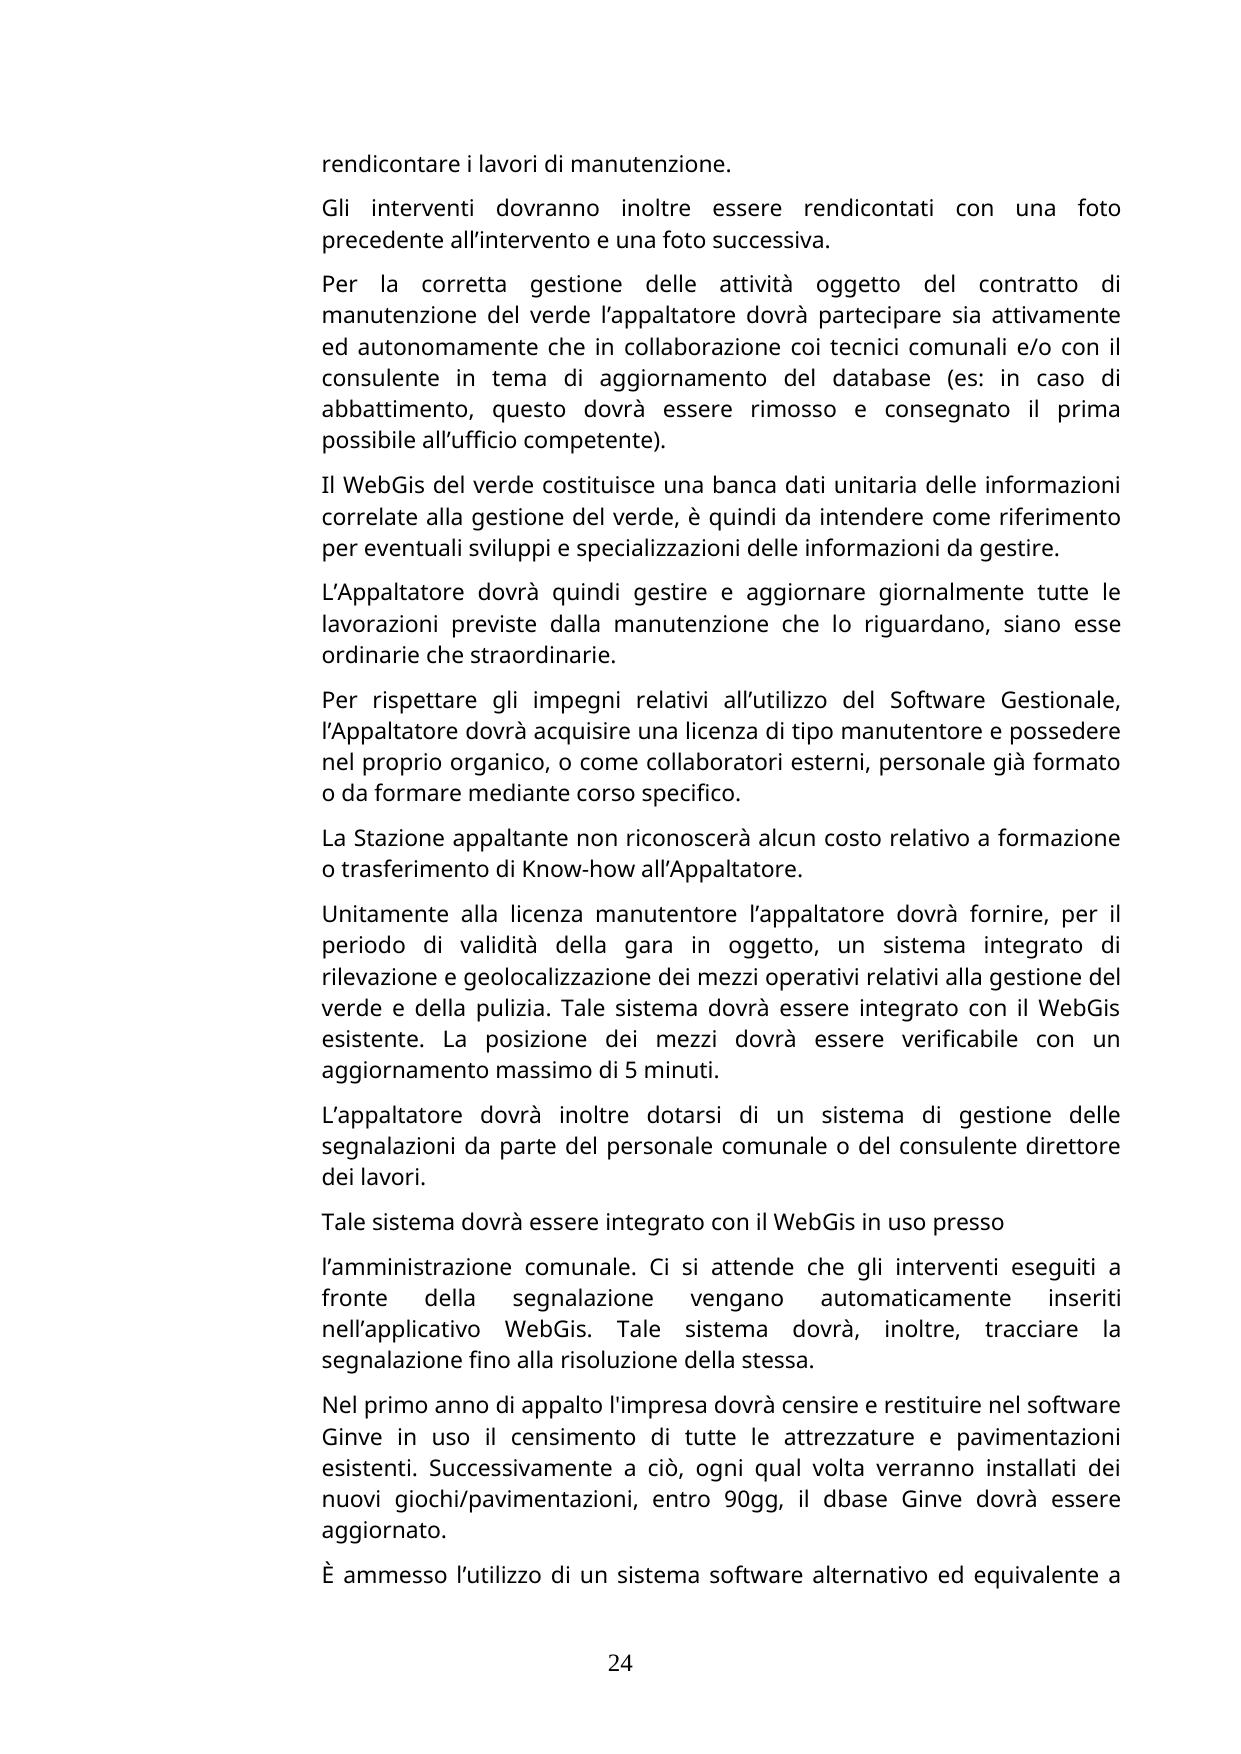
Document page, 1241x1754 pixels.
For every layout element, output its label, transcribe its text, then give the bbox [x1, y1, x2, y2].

text La Stazione appaltante non riconoscerà alcun costo relativo a formazione o trasferimento di Know-how all’Appaltatore. [321, 822, 1122, 884]
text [321, 148, 1122, 179]
text L’Appaltatore dovrà quindi gestire e aggiornare giornalmente tutte le lavorazioni previste dalla manutenzione che lo riguardano, siano esse ordinarie che straordinarie. [321, 576, 1122, 670]
text Per rispettare gli impegni relativi all’utilizzo del Software Gestionale, l’Appaltatore dovrà acquisire una licenza di tipo manutentore e possedere nel proprio organico, o come collaboratori esterni, personale già formato o da formare mediante corso specifico. [321, 683, 1122, 808]
text l’amministrazione comunale. Ci si attende che gli interventi eseguiti a fronte della segnalazione vengano automaticamente inseriti nell’applicativo WebGis. Tale sistema dovrà, inoltre, tracciare la segnalazione fino alla risoluzione della stessa. [321, 1251, 1122, 1376]
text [321, 1559, 1122, 1590]
text Gli interventi dovranno inoltre essere rendicontati con una foto precedente all’intervento e una foto successiva. [321, 192, 1122, 255]
text Il WebGis del verde costituisce una banca dati unitaria delle informazioni correlate alla gestione del verde, è quindi da intendere come riferimento per eventuali sviluppi e specializzazioni delle informazioni da gestire. [321, 469, 1122, 563]
text Unitamente alla licenza manutentore l’appaltatore dovrà fornire, per il periodo di validità della gara in oggetto, un sistema integrato di rilevazione e geolocalizzazione dei mezzi operativi relativi alla gestione del verde e della pulizia. Tale sistema dovrà essere integrato con il WebGis esistente. La posizione dei mezzi dovrà essere verificabile con un aggiornamento massimo di 5 minuti. [321, 898, 1122, 1085]
text Tale sistema dovrà essere integrato con il WebGis in uso presso [321, 1206, 1122, 1237]
text L’appaltatore dovrà inoltre dotarsi di un sistema di gestione delle segnalazioni da parte del personale comunale o del consulente direttore dei lavori. [321, 1099, 1122, 1193]
text Per la corretta gestione delle attività oggetto del contratto di manutenzione del verde l’appaltatore dovrà partecipare sia attivamente ed autonomamente che in collaborazione coi tecnici comunali e/o con il consulente in tema di aggiornamento del database (es: in caso di abbattimento, questo dovrà essere rimosso e consegnato il prima possibile all’ufficio competente). [321, 268, 1122, 456]
text Nel primo anno di appalto l'impresa dovrà censire e restituire nel software Ginve in uso il censimento di tutte le attrezzature e pavimentazioni esistenti. Successivamente a ciò, ogni qual volta verranno installati dei nuovi giochi/pavimentazioni, entro 90gg, il dbase Ginve dovrà essere aggiornato. [321, 1389, 1122, 1545]
